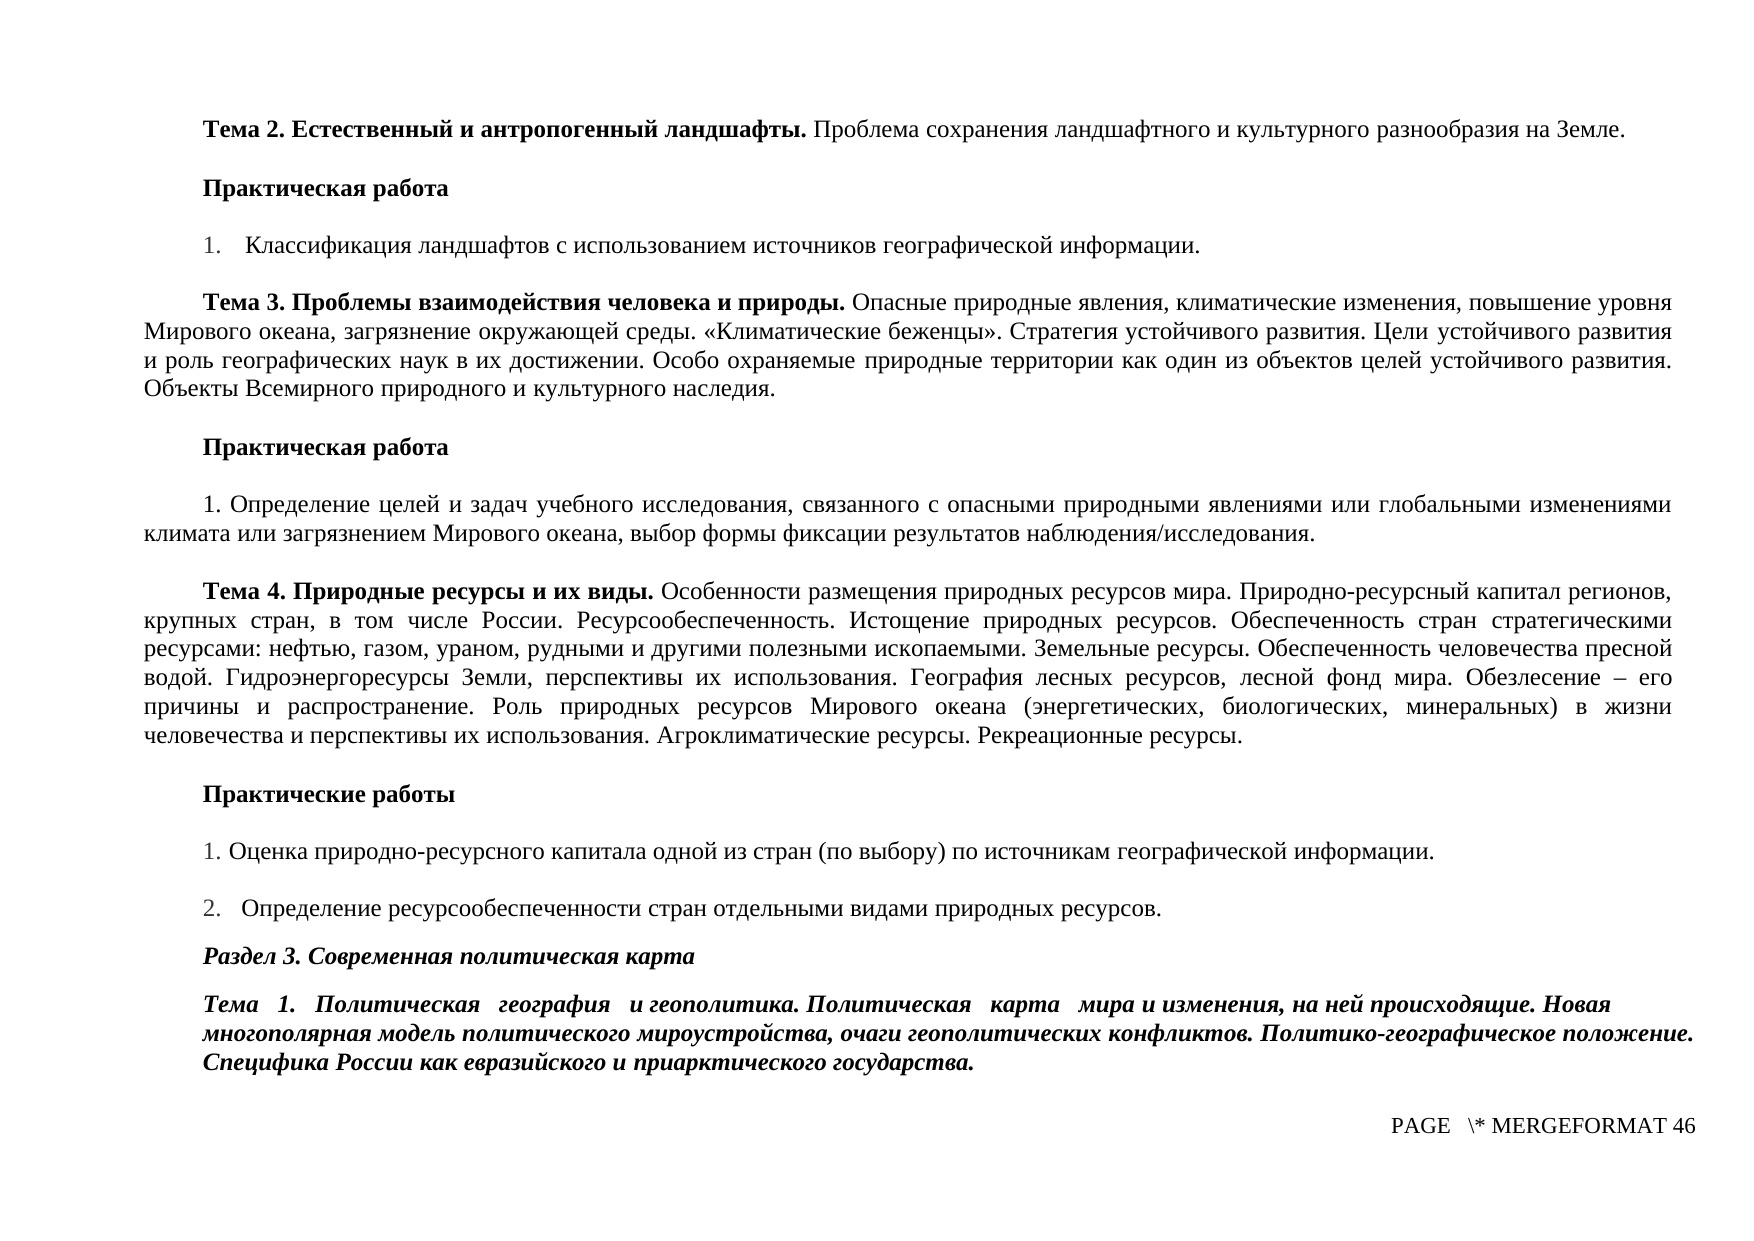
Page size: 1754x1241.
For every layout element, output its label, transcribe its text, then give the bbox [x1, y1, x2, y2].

list Классификация ландшафтов с использованием источников географической информации. [144, 230, 1672, 259]
subtitle Практическая работа [203, 173, 1696, 201]
list Определение ресурсообеспеченности стран отдельными видами природных ресурсов. [144, 894, 1672, 922]
subtitle Раздел 3. Современная политическая карта [203, 941, 1696, 970]
text Тема 4. Природные ресурсы и их виды. Особенности размещения природных ресурсов мира. Природно-ресурсный капитал регионов, крупных стран, в том числе России. Ресурсообеспеченность. Истощение природных ресурсов. Обеспеченность стран стратегическими ресурсами: нефтью, газом, ураном, рудными и другими полезными ископаемыми. Земельные ресурсы. Обеспеченность человечества пресной водой. Гидроэнергоресурсы Земли, перспективы их использования. География лесных ресурсов, лесной фонд мира. Обезлесение – его причины и распространение. Роль природных ресурсов Мирового океана (энергетических, биологических, минеральных) в жизни человечества и перспективы их использования. Агроклиматические ресурсы. Рекреационные ресурсы. [144, 576, 1673, 748]
text 1. Определение целей и задач учебного исследования, связанного с опасными природными явлениями или глобальными изменениями климата или загрязнением Мирового океана, выбор формы фиксации результатов наблюдения/исследования. [144, 490, 1672, 547]
subtitle Практические работы [203, 779, 1696, 807]
list Оценка природно-ресурсного капитала одной из стран (по выбору) по источникам географической информации. [144, 836, 1671, 864]
text Тема 2. Естественный и антропогенный ландшафты. Проблема сохранения ландшафтного и культурного разнообразия на Земле. [144, 114, 1672, 143]
text Тема 3. Проблемы взаимодействия человека и природы. Опасные природные явления, климатические изменения, повышение уровня Мирового океана, загрязнение окружающей среды. «Климатические беженцы». Стратегия устойчивого развития. Цели устойчивого развития и роль географических наук в их достижении. Особо охраняемые природные территории как один из объектов целей устойчивого развития. Объекты Всемирного природного и культурного наследия. [144, 287, 1672, 402]
subtitle Тема 1. Политическая география и геополитика. Политическая карта мира и изменения, на ней происходящие. Новая многополярная модель политического мироустройства, очаги геополитических конфликтов. Политико-географическое положение. Специфика России как евразийского и приарктического государства. [203, 989, 1696, 1076]
subtitle Практическая работа [203, 432, 1696, 461]
